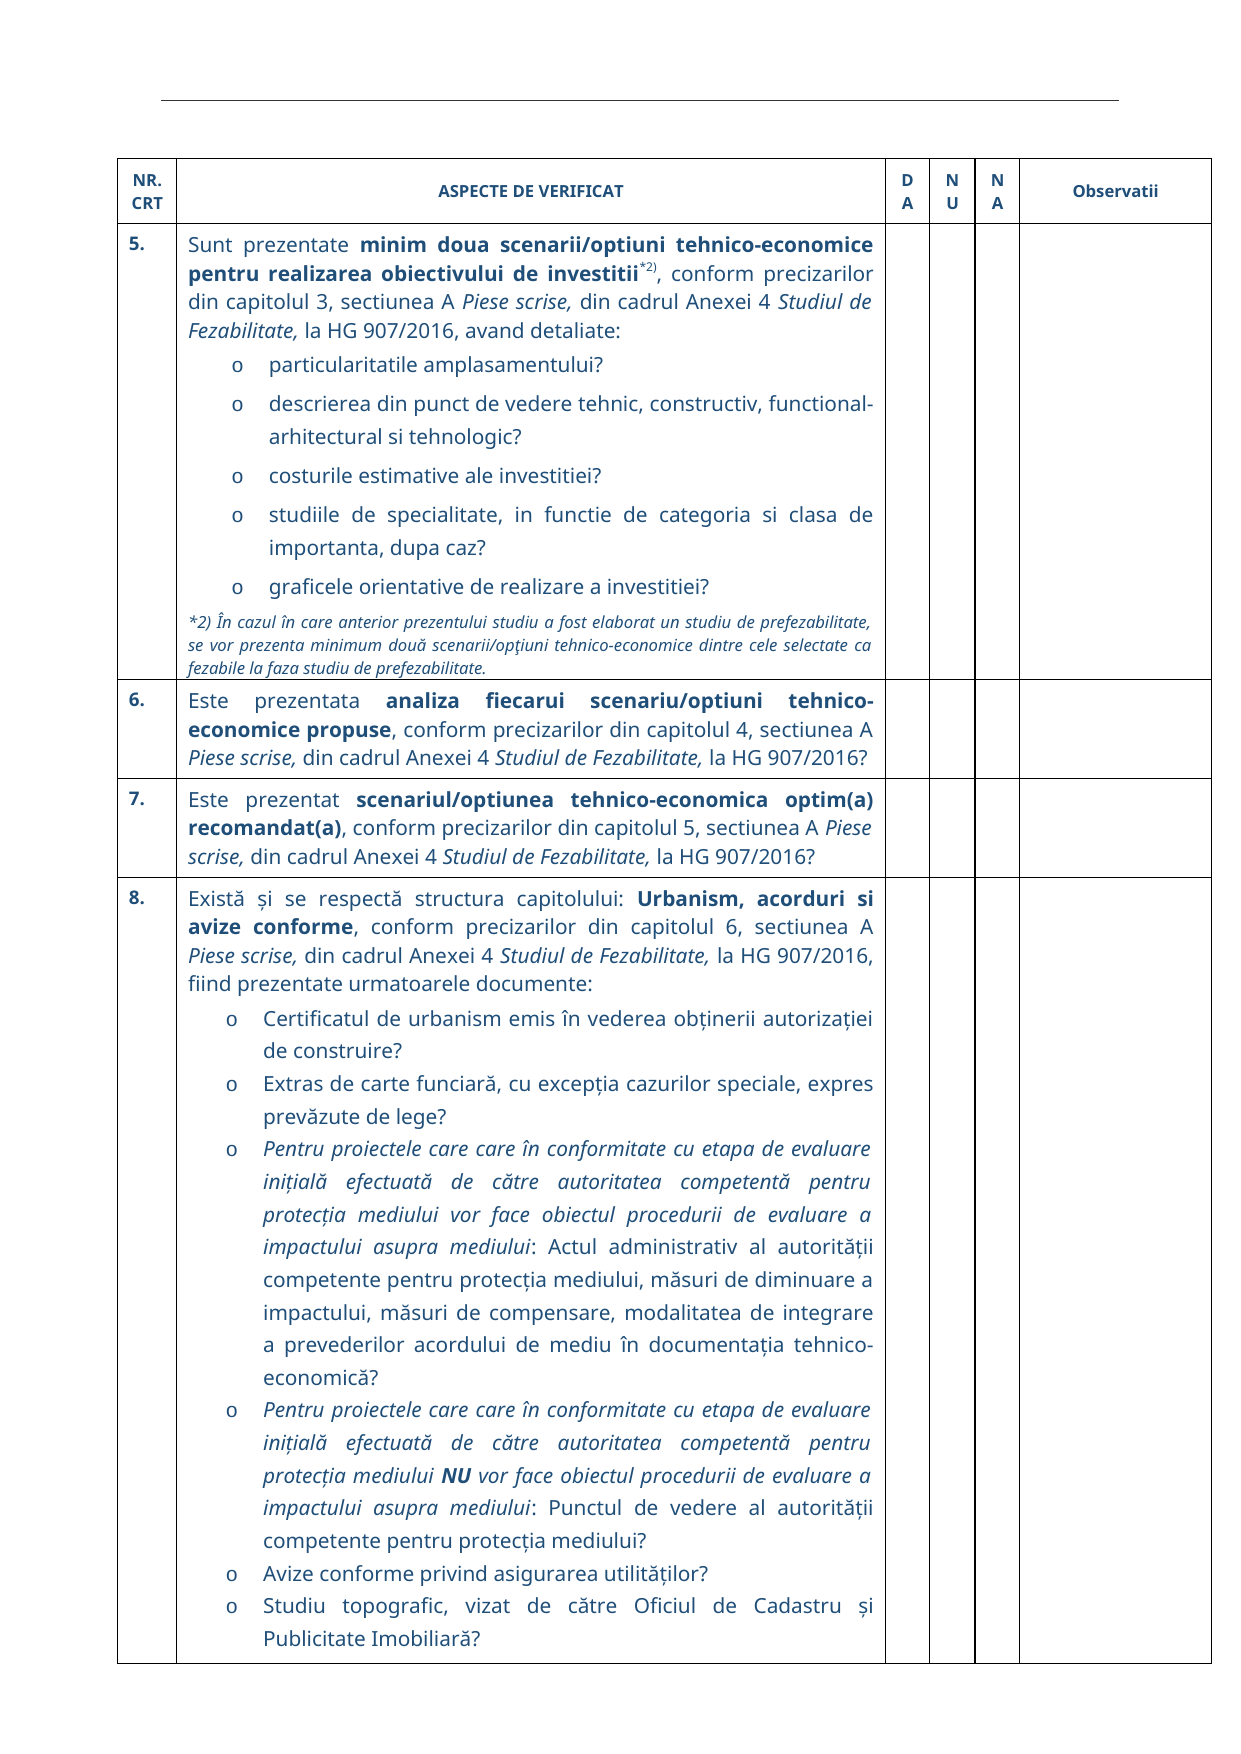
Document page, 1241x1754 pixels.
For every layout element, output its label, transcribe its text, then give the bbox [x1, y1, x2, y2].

table_cell [976, 779, 1019, 877]
table_cell [118, 878, 176, 1663]
table_cell [930, 779, 974, 877]
table_header Observatii [1020, 159, 1211, 223]
table_header NA [976, 159, 1019, 223]
table_cell [886, 224, 929, 679]
table_cell Sunt prezentate minim doua scenarii/optiuni tehnico-economice pentru realizarea obiectivului de investitii*2), conform precizarilor din capitolul 3, sectiunea A Piese scrise, din cadrul Anexei 4 Studiul de Fezabilitate, la HG 907/2016, avand detaliate: particularitatile amplasamentului? descrierea din punct de vedere tehnic, constructiv, functional-arhitectural si tehnologic? costurile estimative ale investitiei? studiile de specialitate, in functie de categoria si clasa de importanta, dupa caz? graficele orientative de realizare a investitiei? *2) În cazul în care anterior prezentului studiu a fost elaborat un studiu de prefezabilitate, se vor prezenta minimum două scenarii/opţiuni tehnico-economice dintre cele selectate ca fezabile la faza studiu de prefezabilitate. [177, 224, 885, 679]
table_cell Este prezentat scenariul/optiunea tehnico-economica optim(a) recomandat(a), conform precizarilor din capitolul 5, sectiunea A Piese scrise, din cadrul Anexei 4 Studiul de Fezabilitate, la HG 907/2016? [177, 779, 885, 877]
table_cell [1020, 779, 1211, 877]
table_header NU [930, 159, 974, 223]
table_cell [976, 878, 1019, 1663]
table_header DA [886, 159, 929, 223]
table_header ASPECTE DE VERIFICAT [177, 159, 885, 223]
table_cell [1020, 224, 1211, 679]
table_header NR. CRT [118, 159, 176, 223]
table_cell [930, 224, 974, 679]
table_cell [930, 680, 974, 778]
table_cell [976, 680, 1019, 778]
table_cell [118, 224, 176, 679]
table_cell [976, 224, 1019, 679]
table_cell [1020, 878, 1211, 1663]
table_cell [886, 680, 929, 778]
table_cell [118, 779, 176, 877]
table_cell Este prezentata analiza fiecarui scenariu/optiuni tehnico-economice propuse, conform precizarilor din capitolul 4, sectiunea A Piese scrise, din cadrul Anexei 4 Studiul de Fezabilitate, la HG 907/2016? [177, 680, 885, 778]
table_cell [118, 680, 176, 778]
table_cell [886, 878, 929, 1663]
table_cell [1020, 680, 1211, 778]
table_cell [886, 779, 929, 877]
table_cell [177, 878, 885, 1663]
table_cell [930, 878, 974, 1663]
